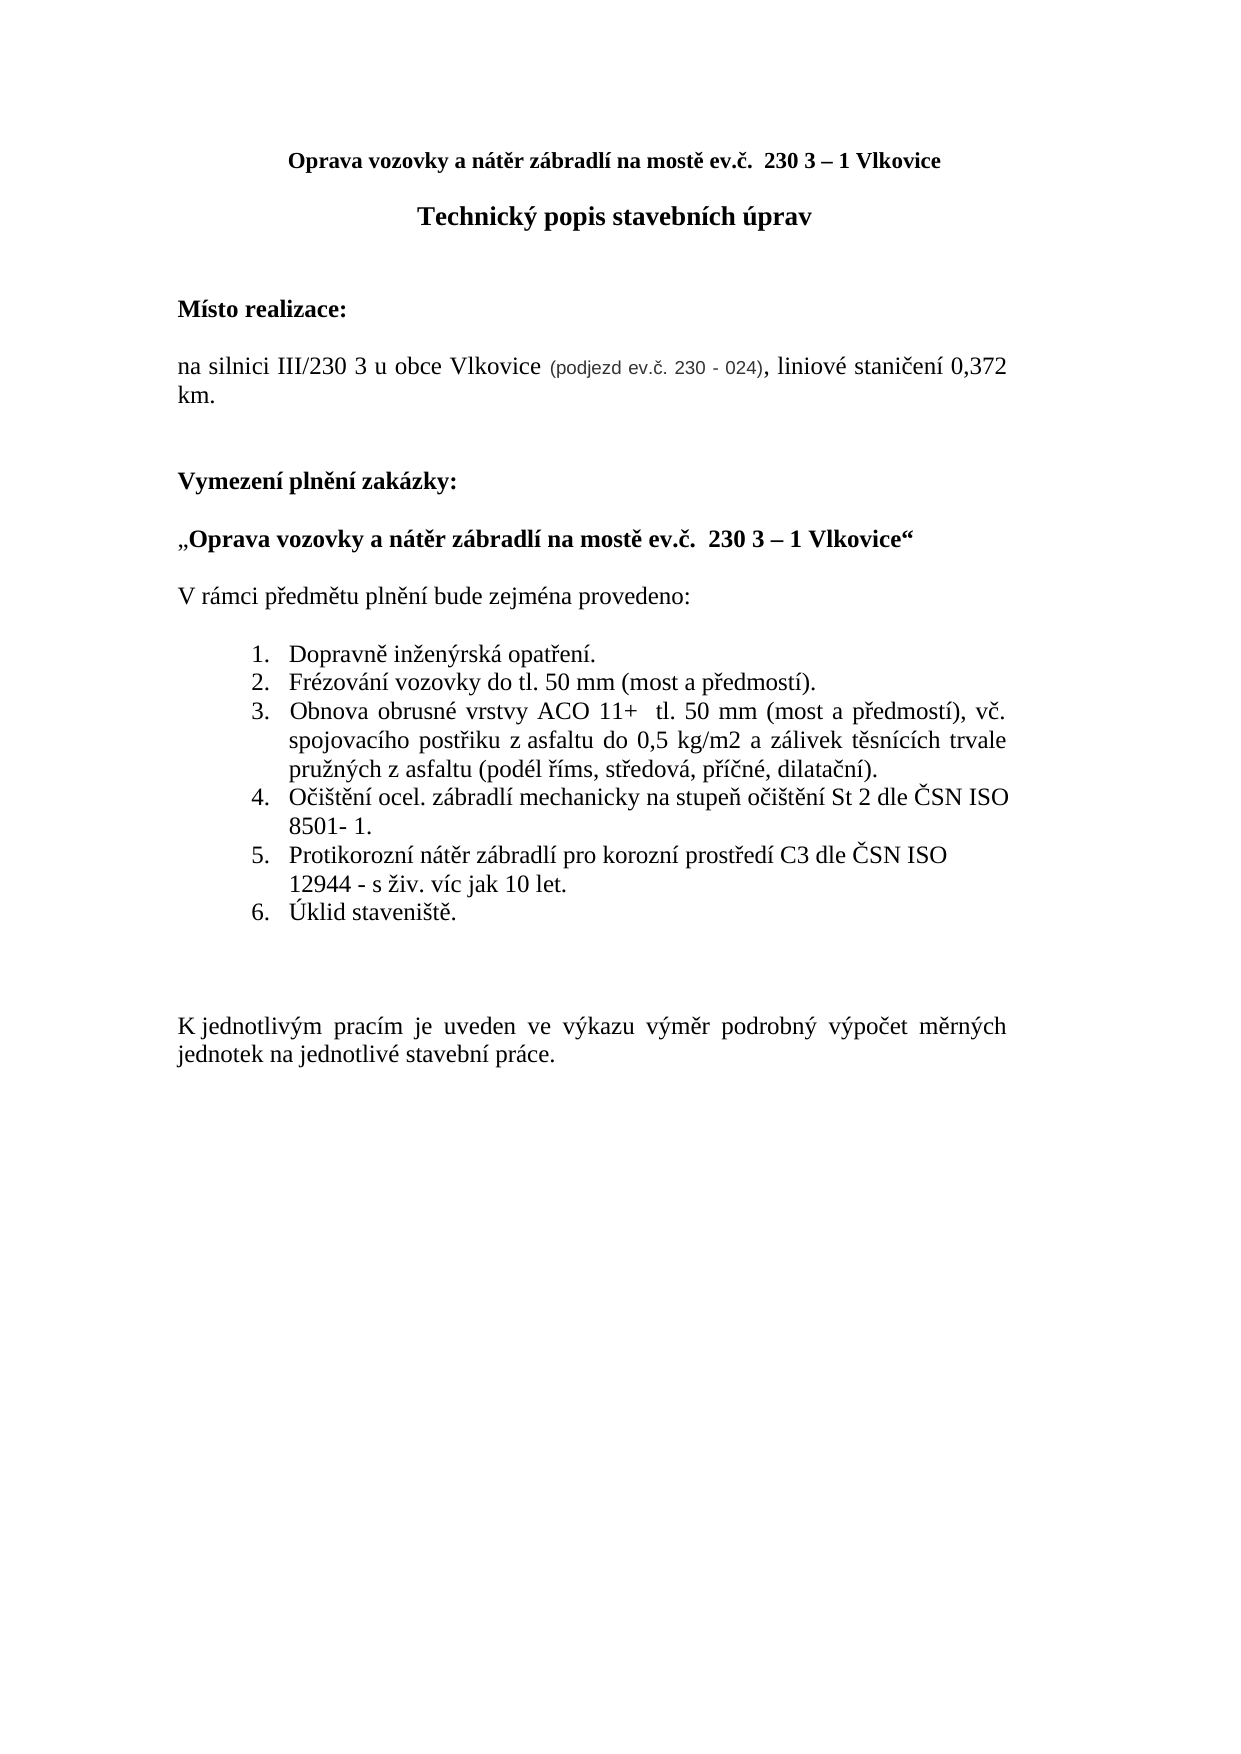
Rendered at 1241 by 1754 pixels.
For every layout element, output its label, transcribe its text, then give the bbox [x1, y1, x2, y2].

text Technický popis stavebních úprav [222, 200, 1007, 231]
list Očištění ocel. zábradlí mechanicky na stupeň očištění St 2 dle ČSN ISO 8501- 1. [251, 782, 1034, 840]
list Dopravně inženýrská opatření. [251, 639, 1007, 667]
text V rámci předmětu plnění bude zejména provedeno: [177, 581, 1007, 610]
text K jednotlivým pracím je uveden ve výkazu výměr podrobný výpočet měrných jednotek na jednotlivé stavební práce. [177, 1012, 1007, 1068]
text „Oprava vozovky a nátěr zábradlí na mostě ev.č. 230 3 – 1 Vlkovice“ [177, 524, 1007, 552]
text Oprava vozovky a nátěr zábradlí na mostě ev.č. 230 3 – 1 Vlkovice [222, 148, 1007, 174]
list Protikorozní nátěr zábradlí pro korozní prostředí C3 dle ČSN ISO 12944 - s živ. víc jak 10 let. [251, 840, 1007, 897]
text na silnici III/230 3 u obce Vlkovice (podjezd ev.č. 230 - 024), liniové staničení 0,372 km. [177, 351, 1007, 409]
list Frézování vozovky do tl. 50 mm (most a předmostí). [251, 667, 1007, 696]
text Vymezení plnění zakázky: [177, 466, 1007, 495]
list Úklid staveniště. [251, 897, 1007, 926]
text Místo realizace: [177, 294, 1007, 322]
list Obnova obrusné vrstvy ACO 11+ tl. 50 mm (most a předmostí), vč. spojovacího postřiku z asfaltu do 0,5 kg/m2 a zálivek těsnících trvale pružných z asfaltu (podél říms, středová, příčné, dilatační). [251, 696, 1007, 782]
